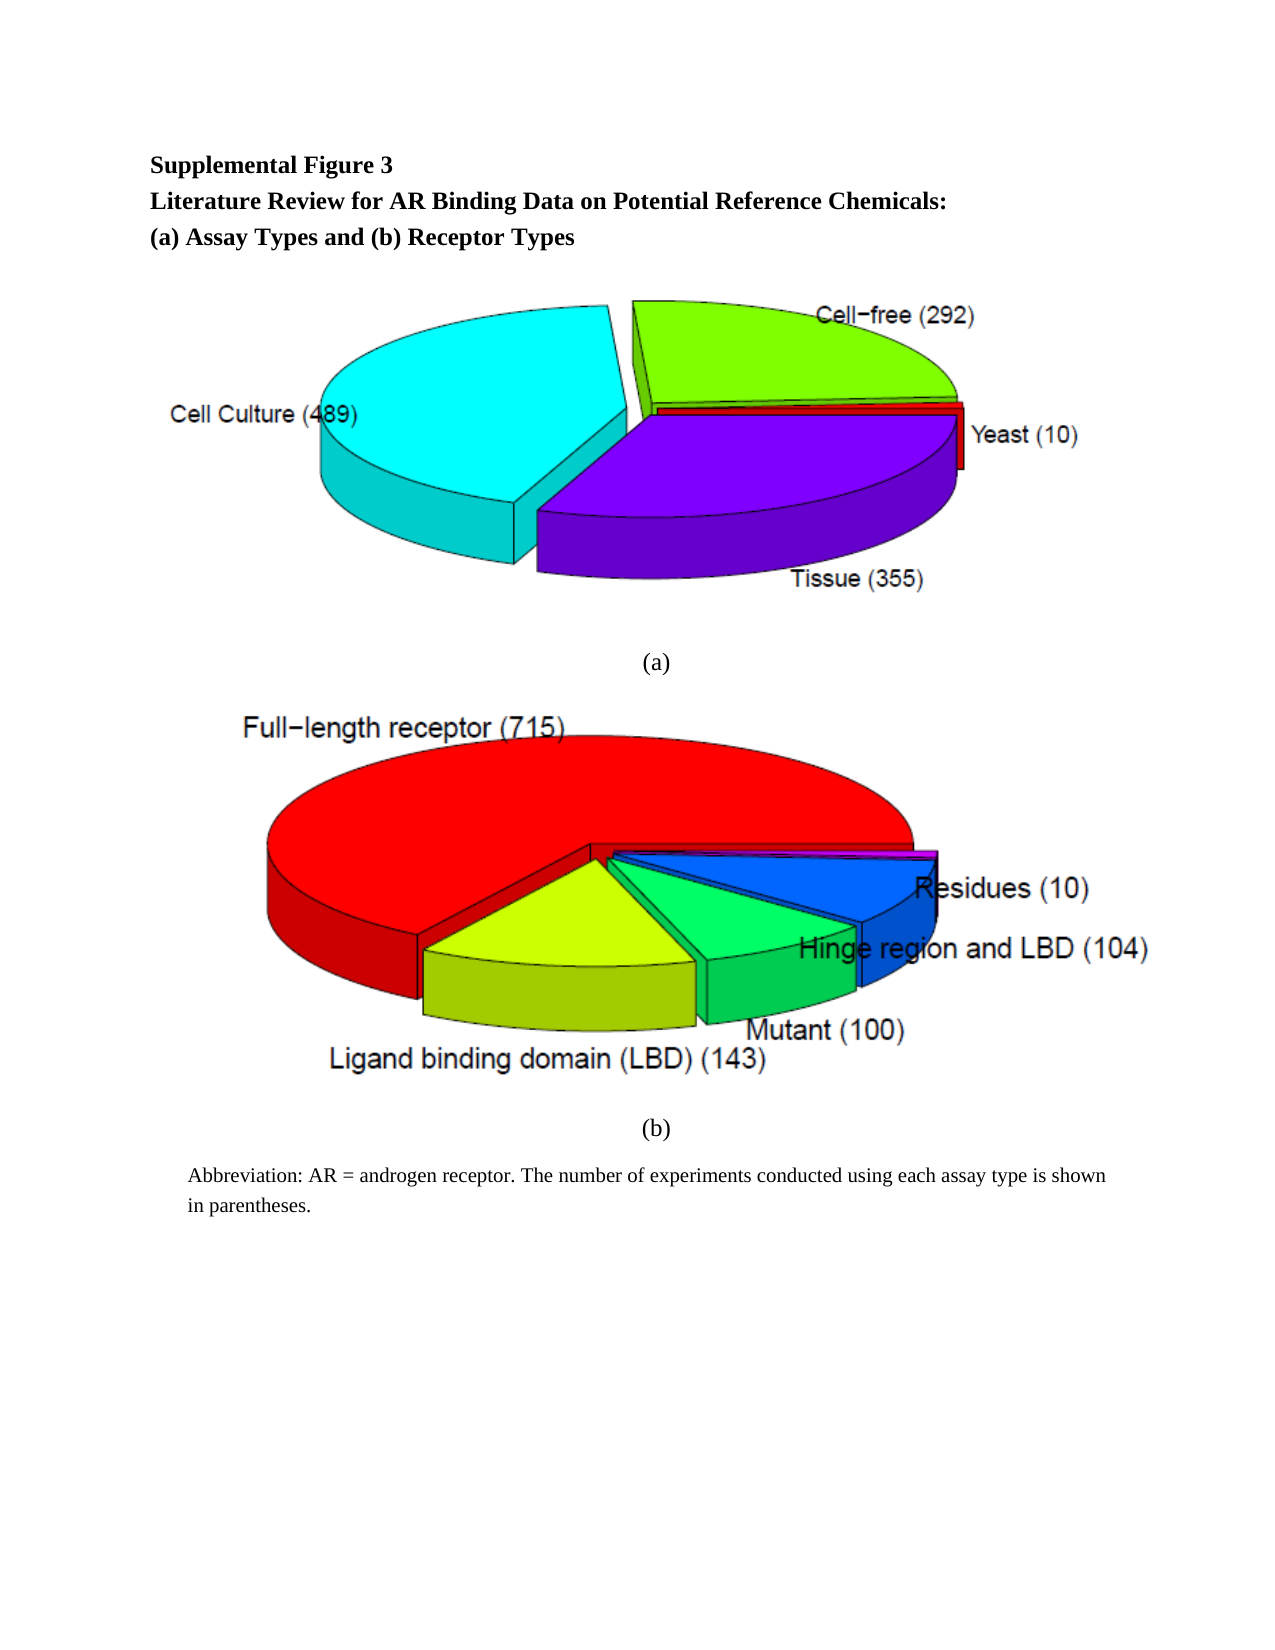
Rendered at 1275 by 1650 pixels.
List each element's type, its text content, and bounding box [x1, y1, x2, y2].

picture [150, 257, 1125, 640]
text Abbreviation: AR = androgen receptor. The number of experiments conducted using each assay type is shown in parentheses. [187, 1163, 1125, 1217]
list (b) [187, 1113, 1125, 1141]
picture [187, 682, 1150, 1106]
list Supplemental Figure 3 [150, 150, 1125, 179]
list (a) Assay Types and (b) Receptor Types [150, 222, 1125, 251]
list (a) [187, 647, 1125, 676]
list Literature Review for AR Binding Data on Potential Reference Chemicals: [150, 186, 1125, 215]
